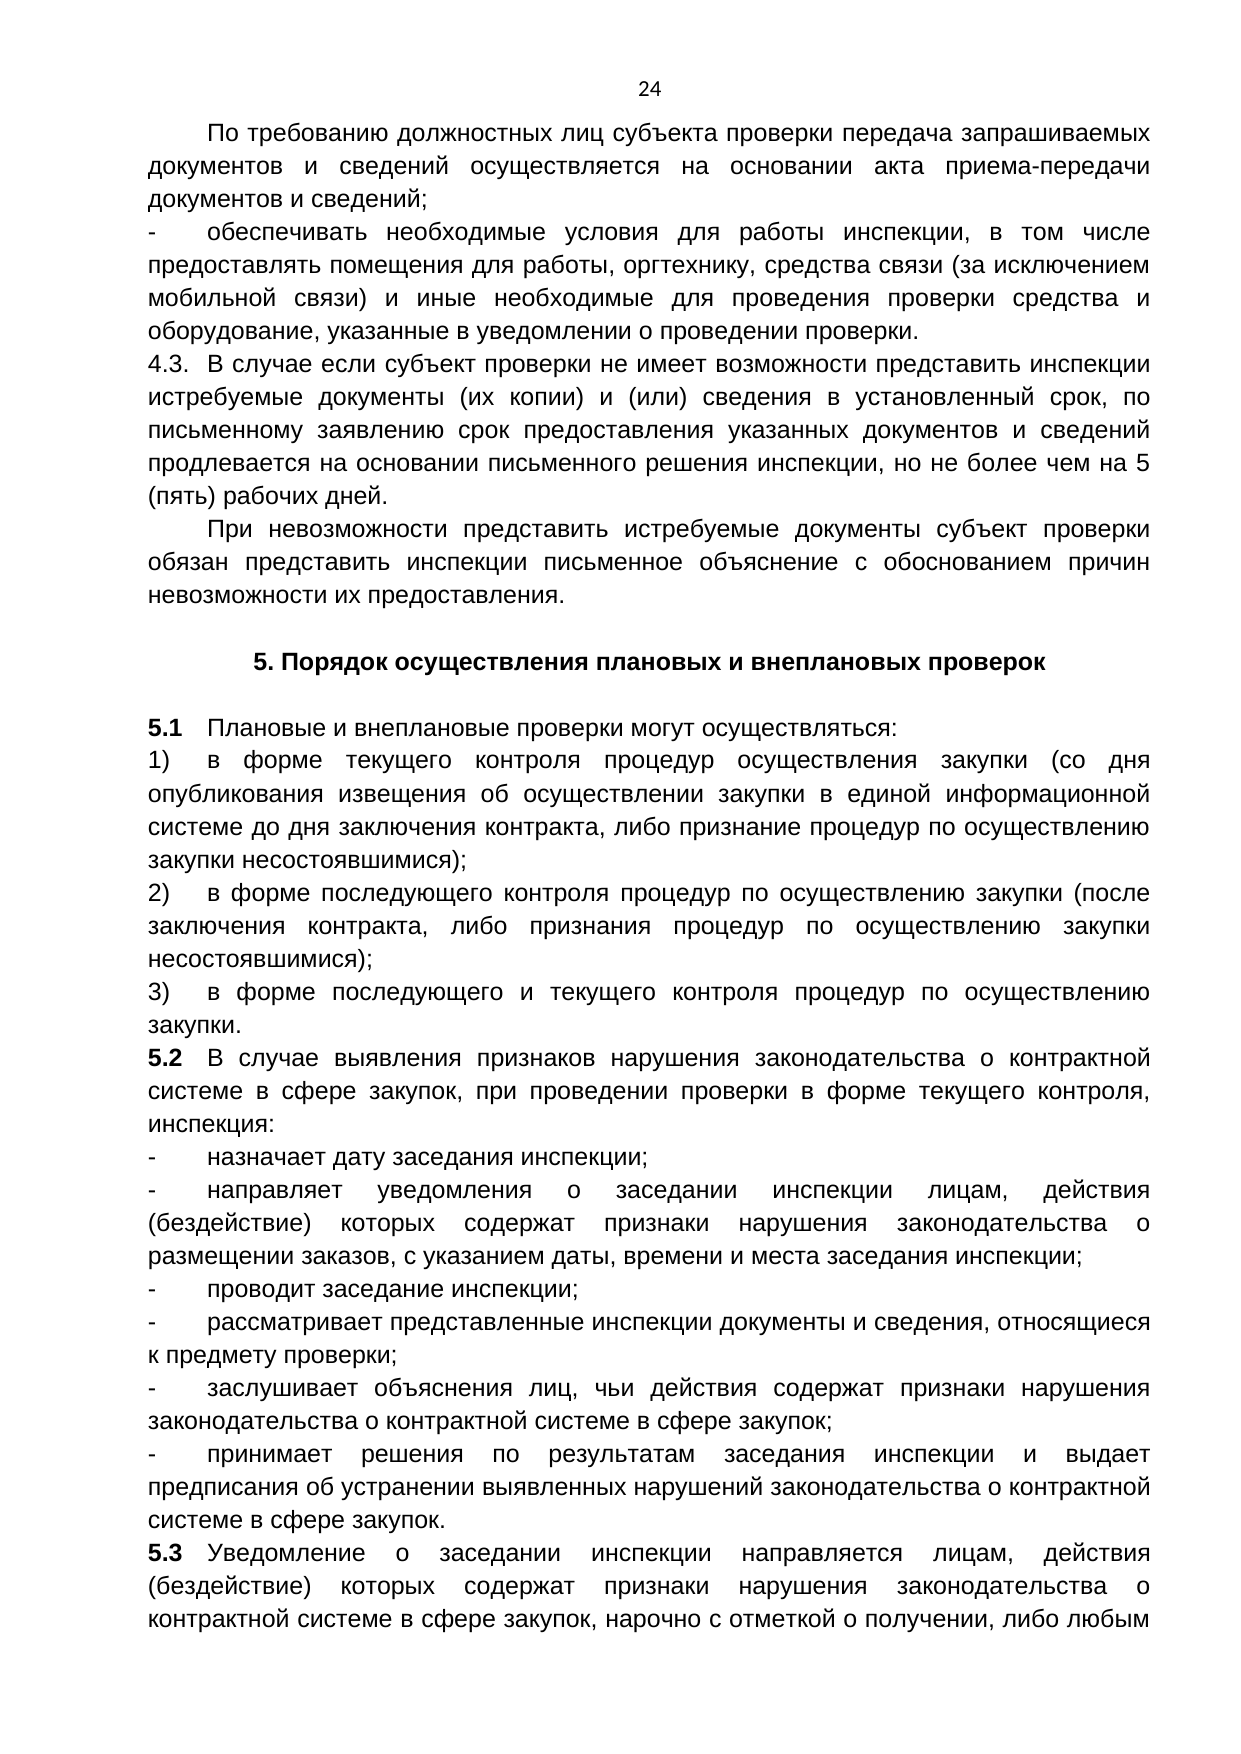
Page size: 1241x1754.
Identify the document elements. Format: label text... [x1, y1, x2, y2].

text - назначает дату заседания инспекции; [148, 1142, 1152, 1171]
text При невозможности представить истребуемые документы субъект проверки обязан представить инспекции письменное объяснение с обоснованием причин невозможности их предоставления. [148, 514, 1152, 609]
text - принимает решения по результатам заседания инспекции и выдает предписания об устранении выявленных нарушений законодательства о контрактной системе в сфере закупок. [148, 1439, 1152, 1534]
text По требованию должностных лиц субъекта проверки передача запрашиваемых документов и сведений осуществляется на основании акта приема-передачи документов и сведений; [148, 118, 1152, 213]
text - рассматривает представленные инспекции документы и сведения, относящиеся к предмету проверки; [148, 1307, 1152, 1369]
list в форме последующего контроля процедур по осуществлению закупки (после заключения контракта, либо признания процедур по осуществлению закупки несостоявшимися); [148, 878, 1152, 972]
list в форме последующего и текущего контроля процедур по осуществлению закупки. [148, 977, 1152, 1038]
text - проводит заседание инспекции; [148, 1274, 1152, 1303]
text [148, 1538, 1152, 1633]
text - обеспечивать необходимые условия для работы инспекции, в том числе предоставлять помещения для работы, оргтехнику, средства связи (за исключением мобильной связи) и иные необходимые для проведения проверки средства и оборудование, указанные в уведомлении о проведении проверки. [148, 217, 1152, 345]
text 4.3. В случае если субъект проверки не имеет возможности представить инспекции истребуемые документы (их копии) и (или) сведения в установленный срок, по письменному заявлению срок предоставления указанных документов и сведений продлевается на основании письменного решения инспекции, но не более чем на 5 (пять) рабочих дней. [148, 349, 1152, 510]
text - направляет уведомления о заседании инспекции лицам, действия (бездействие) которых содержат признаки нарушения законодательства о размещении заказов, с указанием даты, времени и места заседания инспекции; [148, 1175, 1152, 1269]
text 5.2 В случае выявления признаков нарушения законодательства о контрактной системе в сфере закупок, при проведении проверки в форме текущего контроля, инспекция: [148, 1043, 1152, 1137]
text 5. Порядок осуществления плановых и внеплановых проверок [148, 646, 1152, 675]
text 5.1 Плановые и внеплановые проверки могут осуществляться: [148, 712, 1152, 741]
text - заслушивает объяснения лиц, чьи действия содержат признаки нарушения законодательства о контрактной системе в сфере закупок; [148, 1373, 1152, 1435]
list в форме текущего контроля процедур осуществления закупки (со дня опубликования извещения об осуществлении закупки в единой информационной системе до дня заключения контракта, либо признание процедур по осуществлению закупки несостоявшимися); [148, 746, 1152, 873]
